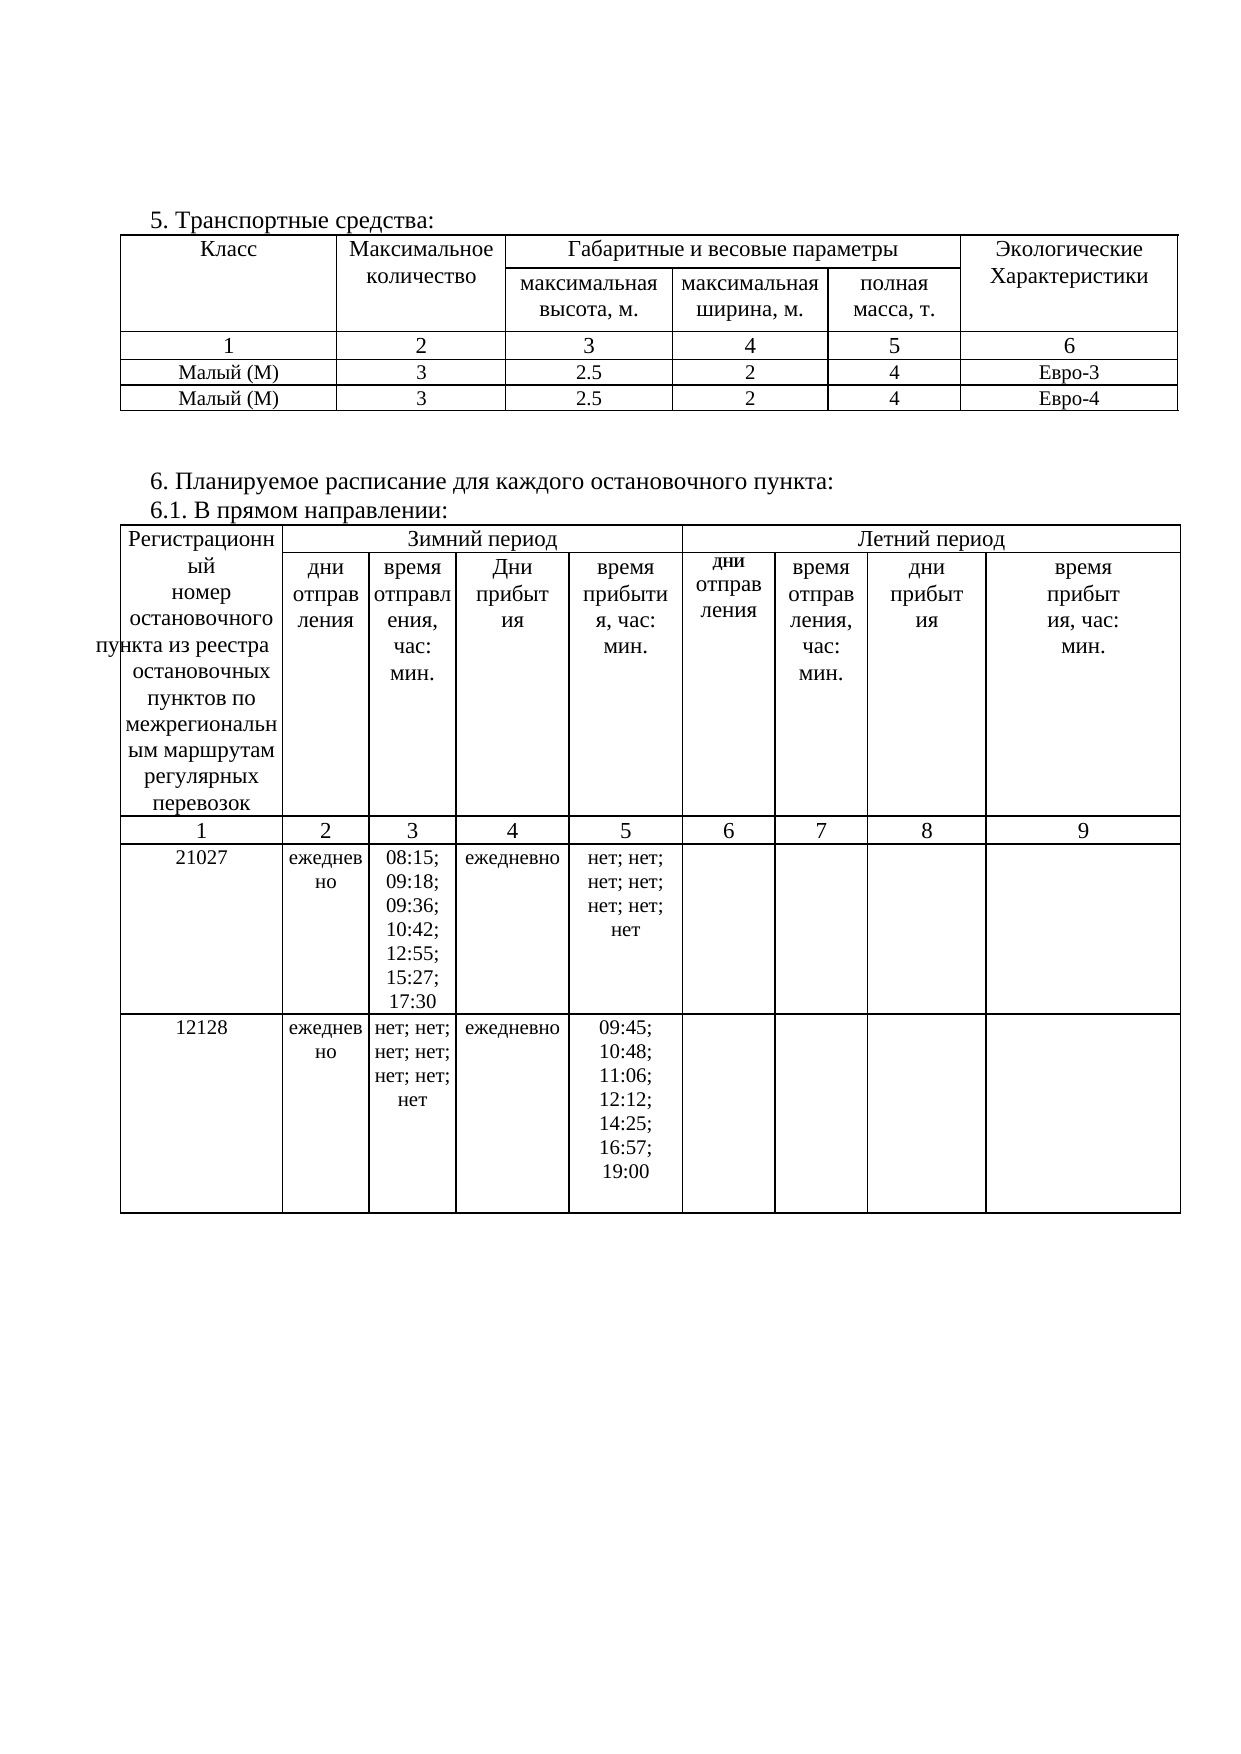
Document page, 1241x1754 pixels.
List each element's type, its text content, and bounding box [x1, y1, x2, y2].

table_cell 21027 [121, 845, 282, 1013]
table_cell ДНИ отправ ления [683, 553, 774, 815]
table_cell 4 [829, 360, 960, 384]
table_cell Малый (М) [121, 386, 336, 410]
table_cell 08:15; 09:18; 09:36; 10:42; 12:55; 15:27; 17:30 [370, 845, 455, 1013]
table_cell [987, 1015, 1180, 1212]
table_cell дни прибыт ия [868, 553, 985, 815]
table_cell Евро-4 [961, 386, 1177, 410]
table_cell 12128 [121, 1015, 282, 1212]
table_cell максимальная ширина, м. [673, 269, 827, 331]
table_cell 3 [506, 332, 672, 358]
table_cell [868, 845, 985, 1013]
table_cell [987, 845, 1180, 1013]
table_header Габаритные и весовые параметры [506, 236, 960, 267]
table_cell 2 [283, 817, 368, 843]
table_cell 2.5 [506, 360, 672, 384]
table_cell 5 [829, 332, 960, 358]
table_cell 1 [121, 332, 336, 358]
table_cell нет; нет; нет; нет; нет; нет; нет [570, 845, 682, 1013]
table_cell 7 [776, 817, 867, 843]
table_header Летний период [683, 526, 1180, 552]
table_cell 2 [673, 386, 827, 410]
table_cell [683, 845, 774, 1013]
table_cell 3 [370, 817, 455, 843]
table_cell 5 [570, 817, 682, 843]
table_cell [868, 1015, 985, 1212]
table_cell максимальная высота, м. [506, 269, 672, 331]
table_cell [776, 845, 867, 1013]
table_cell ежедневно [283, 1015, 368, 1212]
table_cell 8 [868, 817, 985, 843]
table_cell 2 [673, 360, 827, 384]
table_cell 9 [987, 817, 1180, 843]
table_cell 2.5 [506, 386, 672, 410]
table_cell нет; нет; нет; нет; нет; нет; нет [370, 1015, 455, 1212]
table_cell 6 [961, 332, 1177, 358]
table_header Класс [121, 236, 336, 331]
table_cell 1 [121, 817, 282, 843]
table_cell 3 [337, 386, 505, 410]
table_cell время отправл ения, час: мин. [370, 553, 455, 815]
table_cell Евро-3 [961, 360, 1177, 384]
table_cell 3 [337, 360, 505, 384]
table_cell [683, 1015, 774, 1212]
table_cell дни отправ ления [283, 553, 368, 815]
table_cell 4 [829, 386, 960, 410]
text 6. Планируемое расписание для каждого остановочного пункта: [150, 466, 1090, 495]
table_cell 6 [683, 817, 774, 843]
text 6.1. В прямом направлении: [150, 495, 1090, 524]
table_header Максимальное количество [337, 236, 505, 331]
text 5. Транспортные средства: [150, 205, 1090, 234]
table_header Зимний период [283, 526, 682, 552]
table_cell ежедневно [457, 845, 568, 1013]
table_cell время отправ ления, час: мин. [776, 553, 867, 815]
table_cell 09:45; 10:48; 11:06; 12:12; 14:25; 16:57; 19:00 [570, 1015, 682, 1212]
table_cell Малый (М) [121, 360, 336, 384]
table_cell [776, 1015, 867, 1212]
table_cell время прибыти я, час: мин. [570, 553, 682, 815]
table_cell Дни прибыт ия [457, 553, 568, 815]
table_cell ежедневно [283, 845, 368, 1013]
table_cell время прибыт ия, час: мин. [987, 553, 1180, 815]
table_cell полная масса, т. [829, 269, 960, 331]
table_header Регистрационный номер остановочного пункта из реестра остановочных пунктов по межрегиональным маршрутам регулярных перевозок [121, 526, 282, 815]
table_cell 4 [673, 332, 827, 358]
table_cell ежедневно [457, 1015, 568, 1212]
table_cell 4 [457, 817, 568, 843]
table_cell 2 [337, 332, 505, 358]
table_header Экологические Характеристики [961, 236, 1177, 331]
